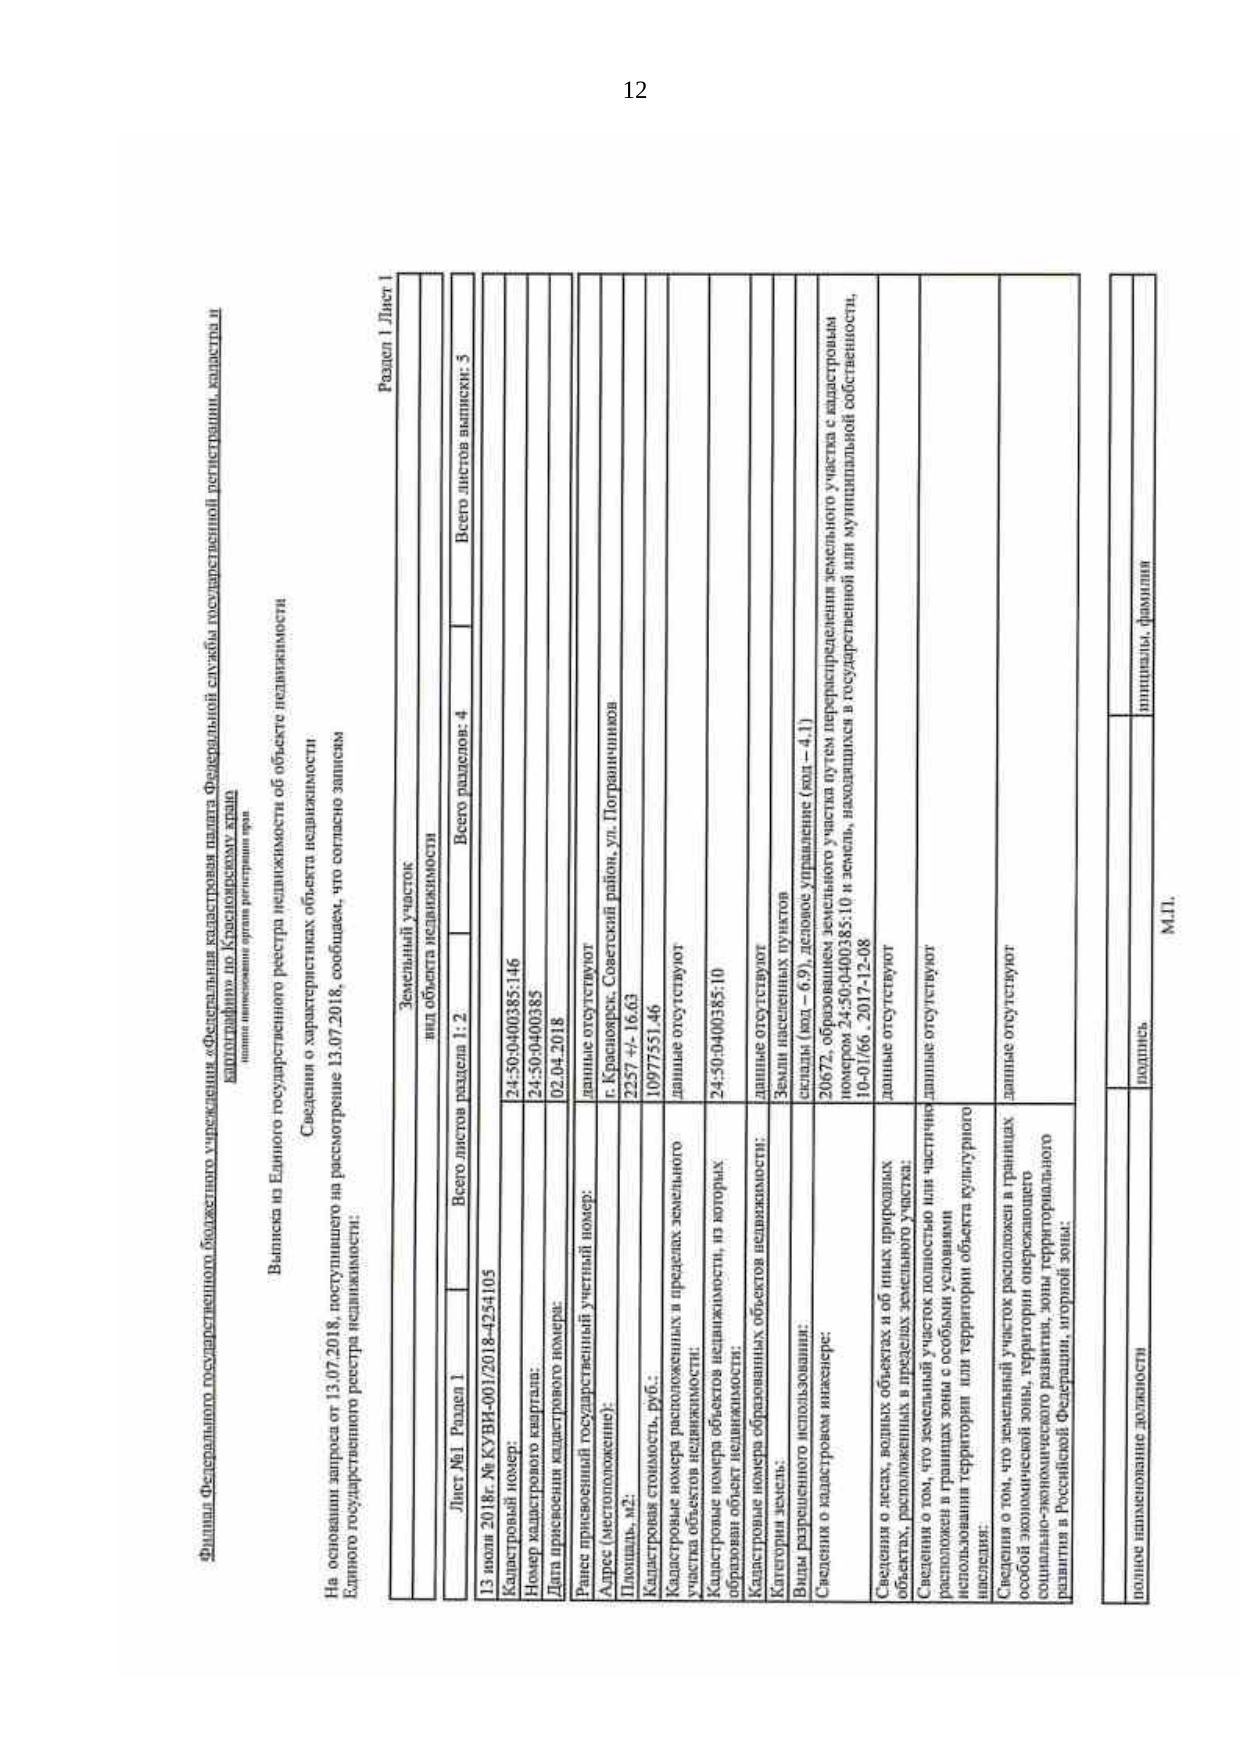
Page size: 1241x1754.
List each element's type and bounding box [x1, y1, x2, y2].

picture [118, 132, 1241, 1678]
